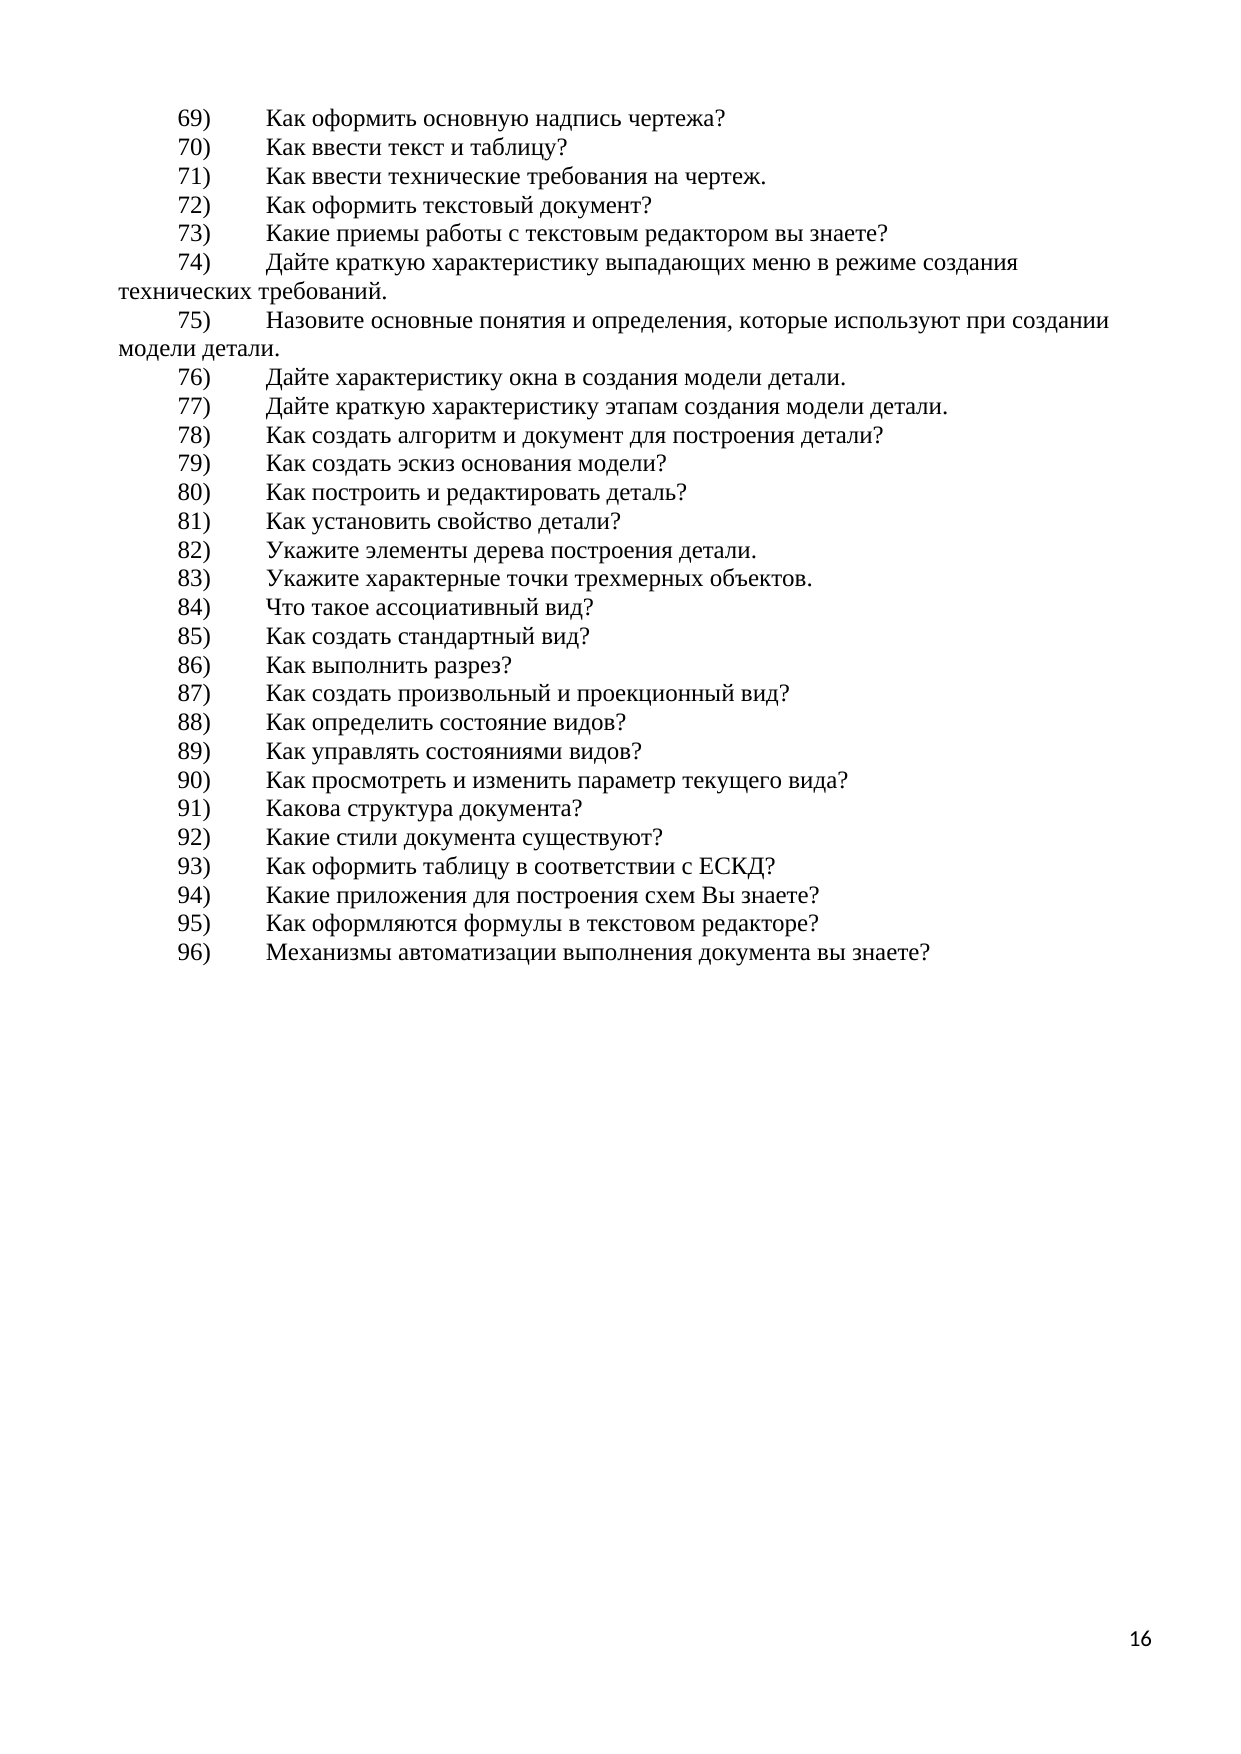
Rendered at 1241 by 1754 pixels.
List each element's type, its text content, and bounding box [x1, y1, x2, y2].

text 91) Какова структура документа? [118, 793, 1152, 822]
text 79) Как создать эскиз основания модели? [118, 448, 1152, 477]
text 78) Как создать алгоритм и документ для построения детали? [118, 420, 1152, 448]
text 85) Как создать стандартный вид? [118, 621, 1152, 650]
text 94) Какие приложения для построения схем Вы знаете? [118, 880, 1152, 908]
text 75) Назовите основные понятия и определения, которые используют при создании модели детали. [118, 305, 1152, 362]
text 83) Укажите характерные точки трехмерных объектов. [118, 563, 1152, 592]
text 69) Как оформить основную надпись чертежа? [118, 103, 1152, 132]
text 90) Как просмотреть и изменить параметр текущего вида? [118, 765, 1152, 793]
text 71) Как ввести технические требования на чертеж. [118, 161, 1152, 190]
text 76) Дайте характеристику окна в создания модели детали. [118, 362, 1152, 391]
text 87) Как создать произвольный и проекционный вид? [118, 678, 1152, 707]
text 81) Как установить свойство детали? [118, 506, 1152, 535]
text 96) Механизмы автоматизации выполнения документа вы знаете? [118, 937, 1152, 966]
text 84) Что такое ассоциативный вид? [118, 592, 1152, 621]
text 80) Как построить и редактировать деталь? [118, 477, 1152, 506]
text 89) Как управлять состояниями видов? [118, 736, 1152, 765]
text 72) Как оформить текстовый документ? [118, 190, 1152, 218]
text 88) Как определить состояние видов? [118, 707, 1152, 736]
text 95) Как оформляются формулы в текстовом редакторе? [118, 908, 1152, 937]
text 93) Как оформить таблицу в соответствии с ЕСКД? [118, 851, 1152, 880]
text 74) Дайте краткую характеристику выпадающих меню в режиме создания технических требований. [118, 247, 1152, 305]
text 82) Укажите элементы дерева построения детали. [118, 535, 1152, 563]
text 70) Как ввести текст и таблицу? [118, 132, 1152, 161]
text 73) Какие приемы работы с текстовым редактором вы знаете? [118, 218, 1152, 247]
text 86) Как выполнить разрез? [118, 650, 1152, 678]
text 77) Дайте краткую характеристику этапам создания модели детали. [118, 391, 1152, 420]
text 92) Какие стили документа существуют? [118, 822, 1152, 851]
